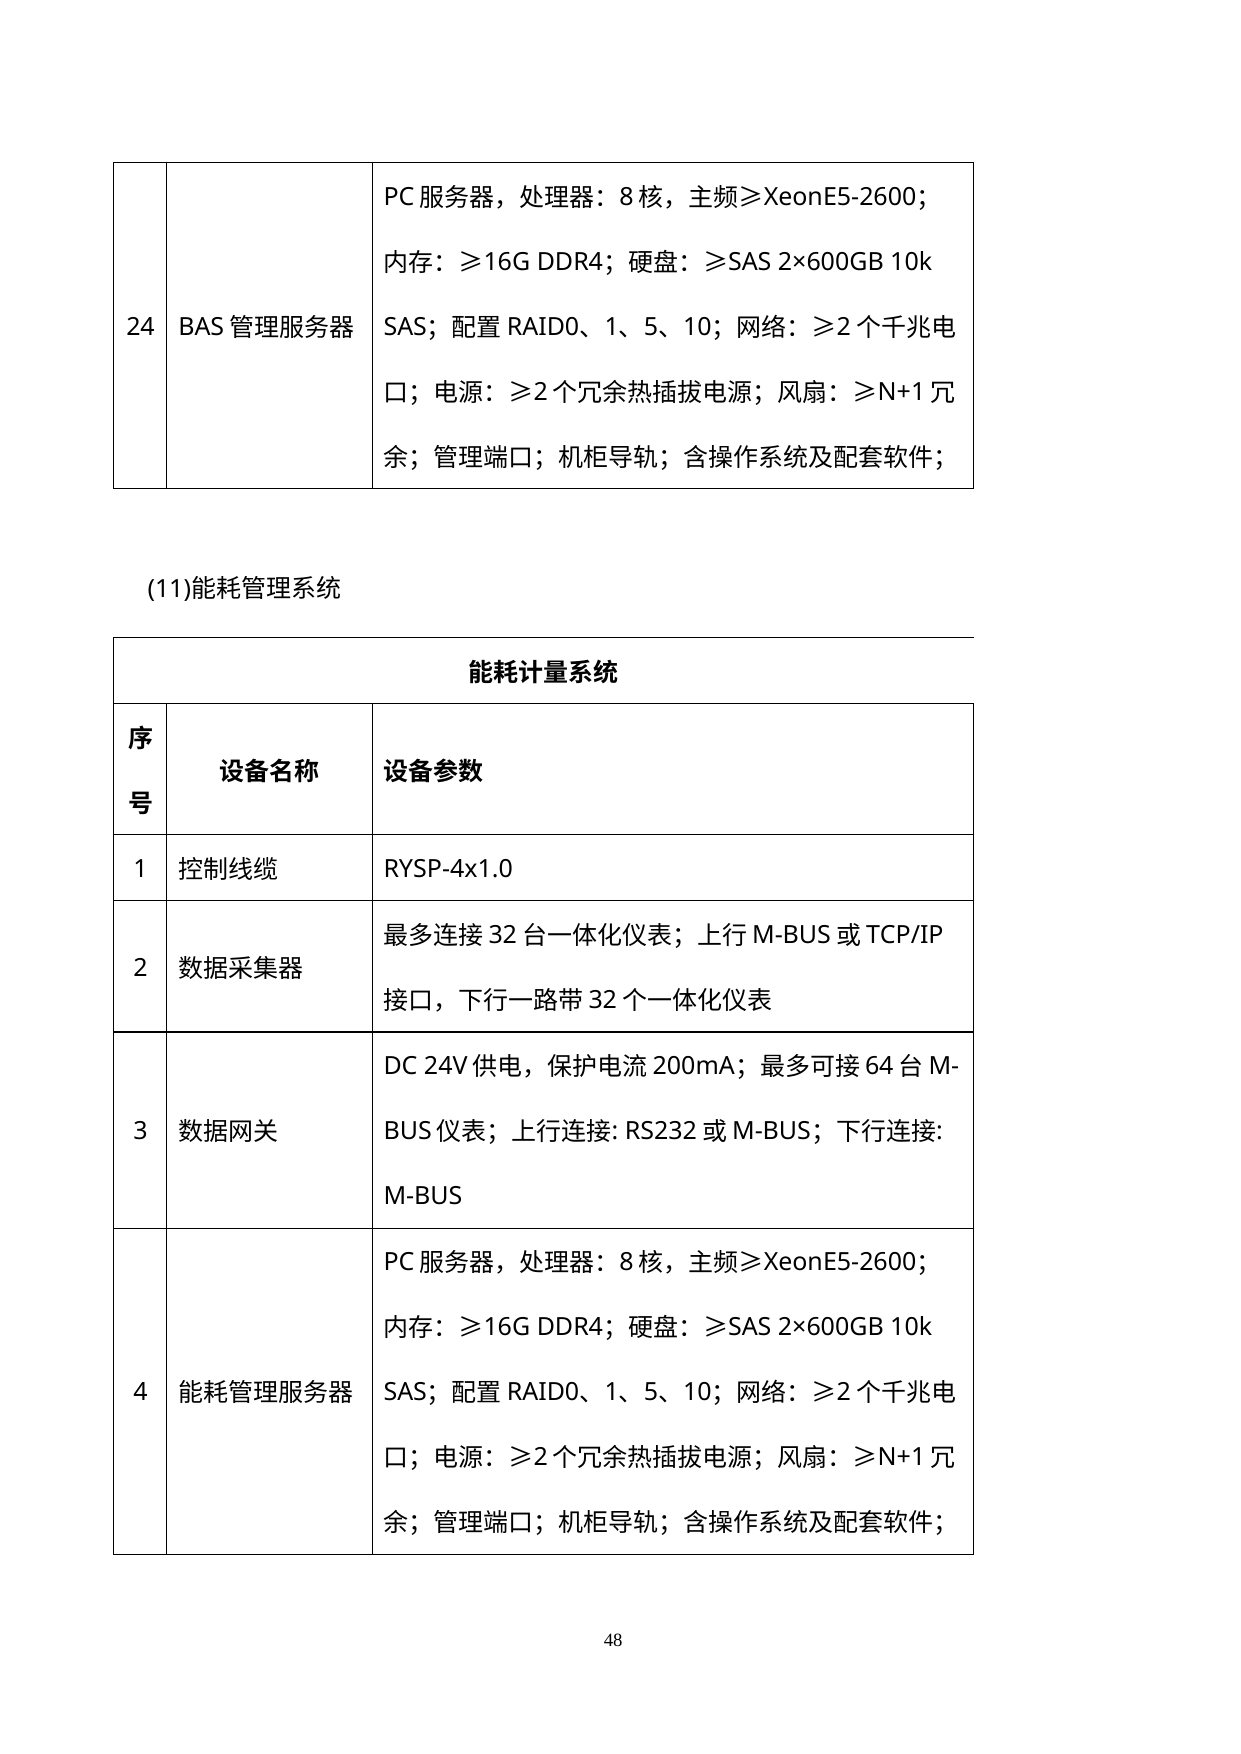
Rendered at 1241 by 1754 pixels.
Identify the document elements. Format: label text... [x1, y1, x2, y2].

table_cell PC服务器，处理器：8核，主频≥XeonE5-2600；内存：≥16G DDR4；硬盘：≥SAS 2×600GB 10k SAS；配置RAID0、1、5、10；网络：≥2个千兆电口；电源：≥2个冗余热插拔电源；风扇：≥N+1冗余；管理端口；机柜导轨；含操作系统及配套软件； [373, 1229, 973, 1553]
table_cell 4 [114, 1229, 166, 1553]
table_header 能耗计量系统 [114, 638, 974, 703]
table_cell 设备参数 [373, 704, 973, 834]
table_cell 3 [114, 1033, 166, 1227]
table_cell RYSP-4x1.0 [373, 835, 973, 900]
table_cell 数据采集器 [167, 901, 372, 1031]
table_cell 控制线缆 [167, 835, 372, 900]
table_cell 24 [114, 163, 166, 488]
table_cell 1 [114, 835, 166, 900]
table_cell 设备名称 [167, 704, 372, 834]
table_cell BAS管理服务器 [167, 163, 372, 488]
table_cell 2 [114, 901, 166, 1031]
table_cell PC服务器，处理器：8核，主频≥XeonE5-2600；内存：≥16G DDR4；硬盘：≥SAS 2×600GB 10k SAS；配置RAID0、1、5、10；网络：≥2个千兆电口；电源：≥2个冗余热插拔电源；风扇：≥N+1冗余；管理端口；机柜导轨；含操作系统及配套软件； [373, 163, 973, 488]
table_cell DC 24V供电，保护电流200mA；最多可接64台M-BUS仪表；上行连接: RS232或M-BUS；下行连接: M-BUS [373, 1033, 973, 1227]
table_cell 能耗管理服务器 [167, 1229, 372, 1553]
table_cell 最多连接32台一体化仪表；上行M-BUS或TCP/IP接口，下行一路带32个一体化仪表 [373, 901, 973, 1031]
table_cell 数据网关 [167, 1033, 372, 1227]
subtitle 能耗管理系统 [147, 554, 1122, 619]
table_cell 序号 [114, 704, 166, 834]
